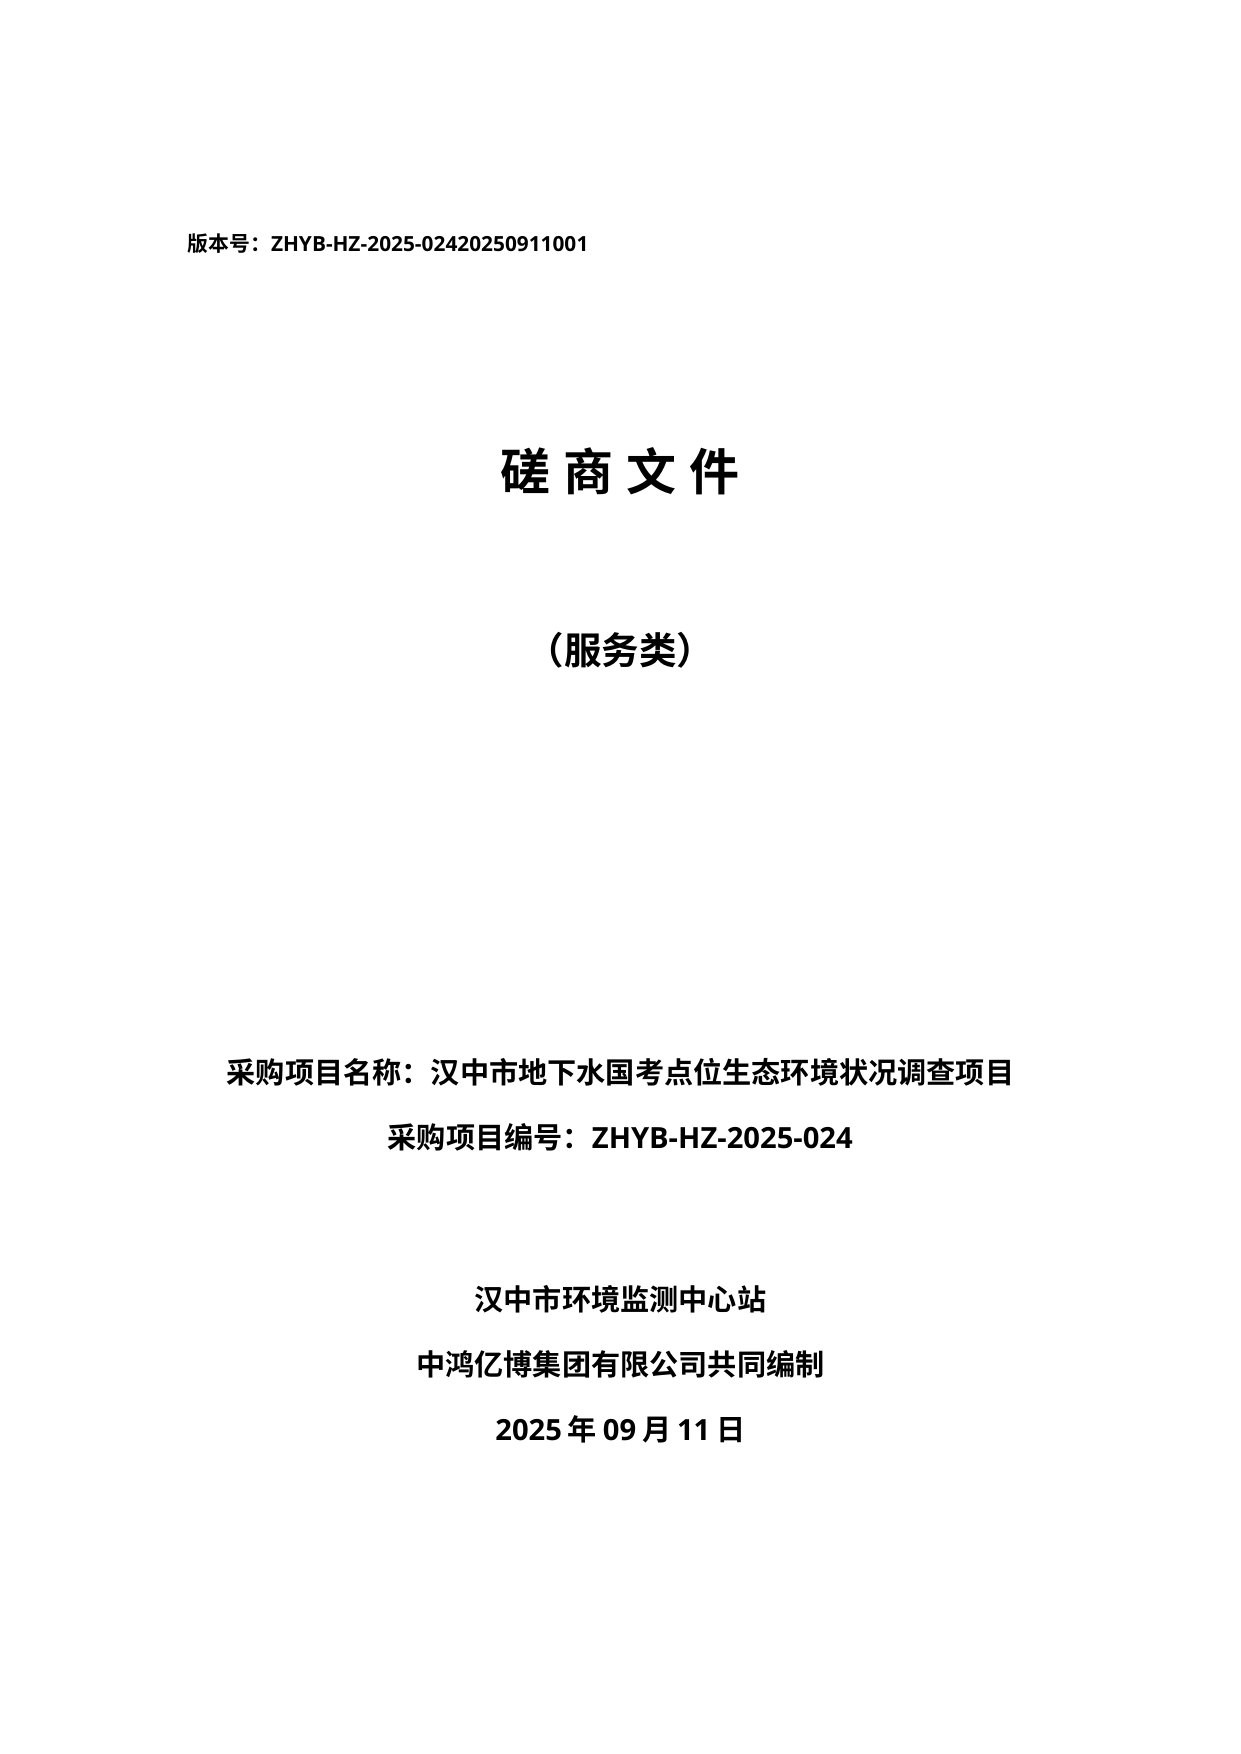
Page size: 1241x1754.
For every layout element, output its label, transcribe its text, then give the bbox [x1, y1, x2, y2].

text 采购项目名称：汉中市地下水国考点位生态环境状况调查项目 [187, 1039, 1053, 1104]
text 2025年09月11日 [187, 1397, 1053, 1462]
text 磋 商 文 件 [187, 422, 1053, 617]
text （服务类） [187, 617, 1053, 1039]
text 版本号：ZHYB-HZ-2025-02420250911001 [187, 227, 1053, 422]
text 采购项目编号：ZHYB-HZ-2025-024 [187, 1104, 1053, 1267]
text 汉中市环境监测中心站 [187, 1267, 1053, 1332]
text 中鸿亿博集团有限公司共同编制 [187, 1332, 1053, 1397]
